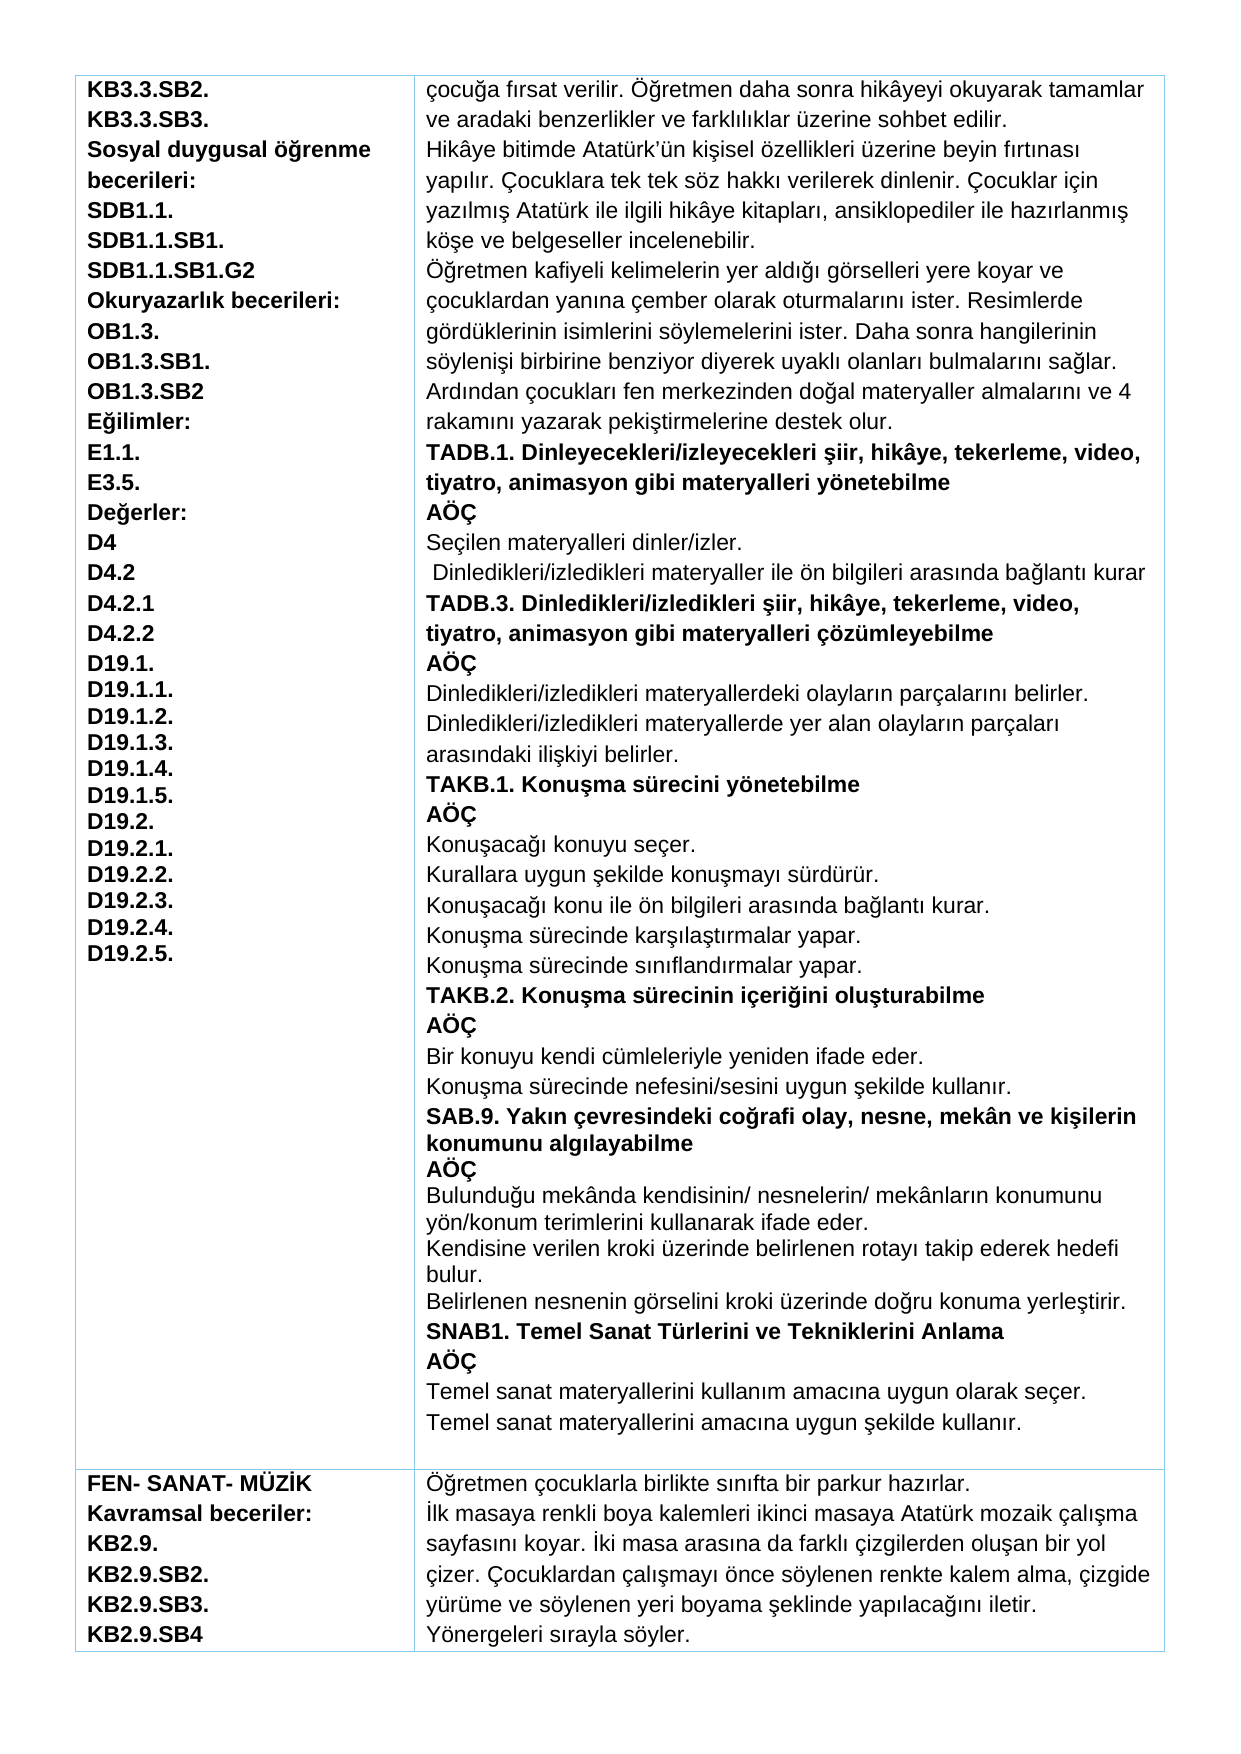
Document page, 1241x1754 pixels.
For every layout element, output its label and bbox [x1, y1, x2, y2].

table_cell [415, 76, 1164, 1469]
table_cell [76, 1470, 414, 1651]
table_cell [76, 76, 414, 1469]
table_cell [415, 1470, 1164, 1651]
